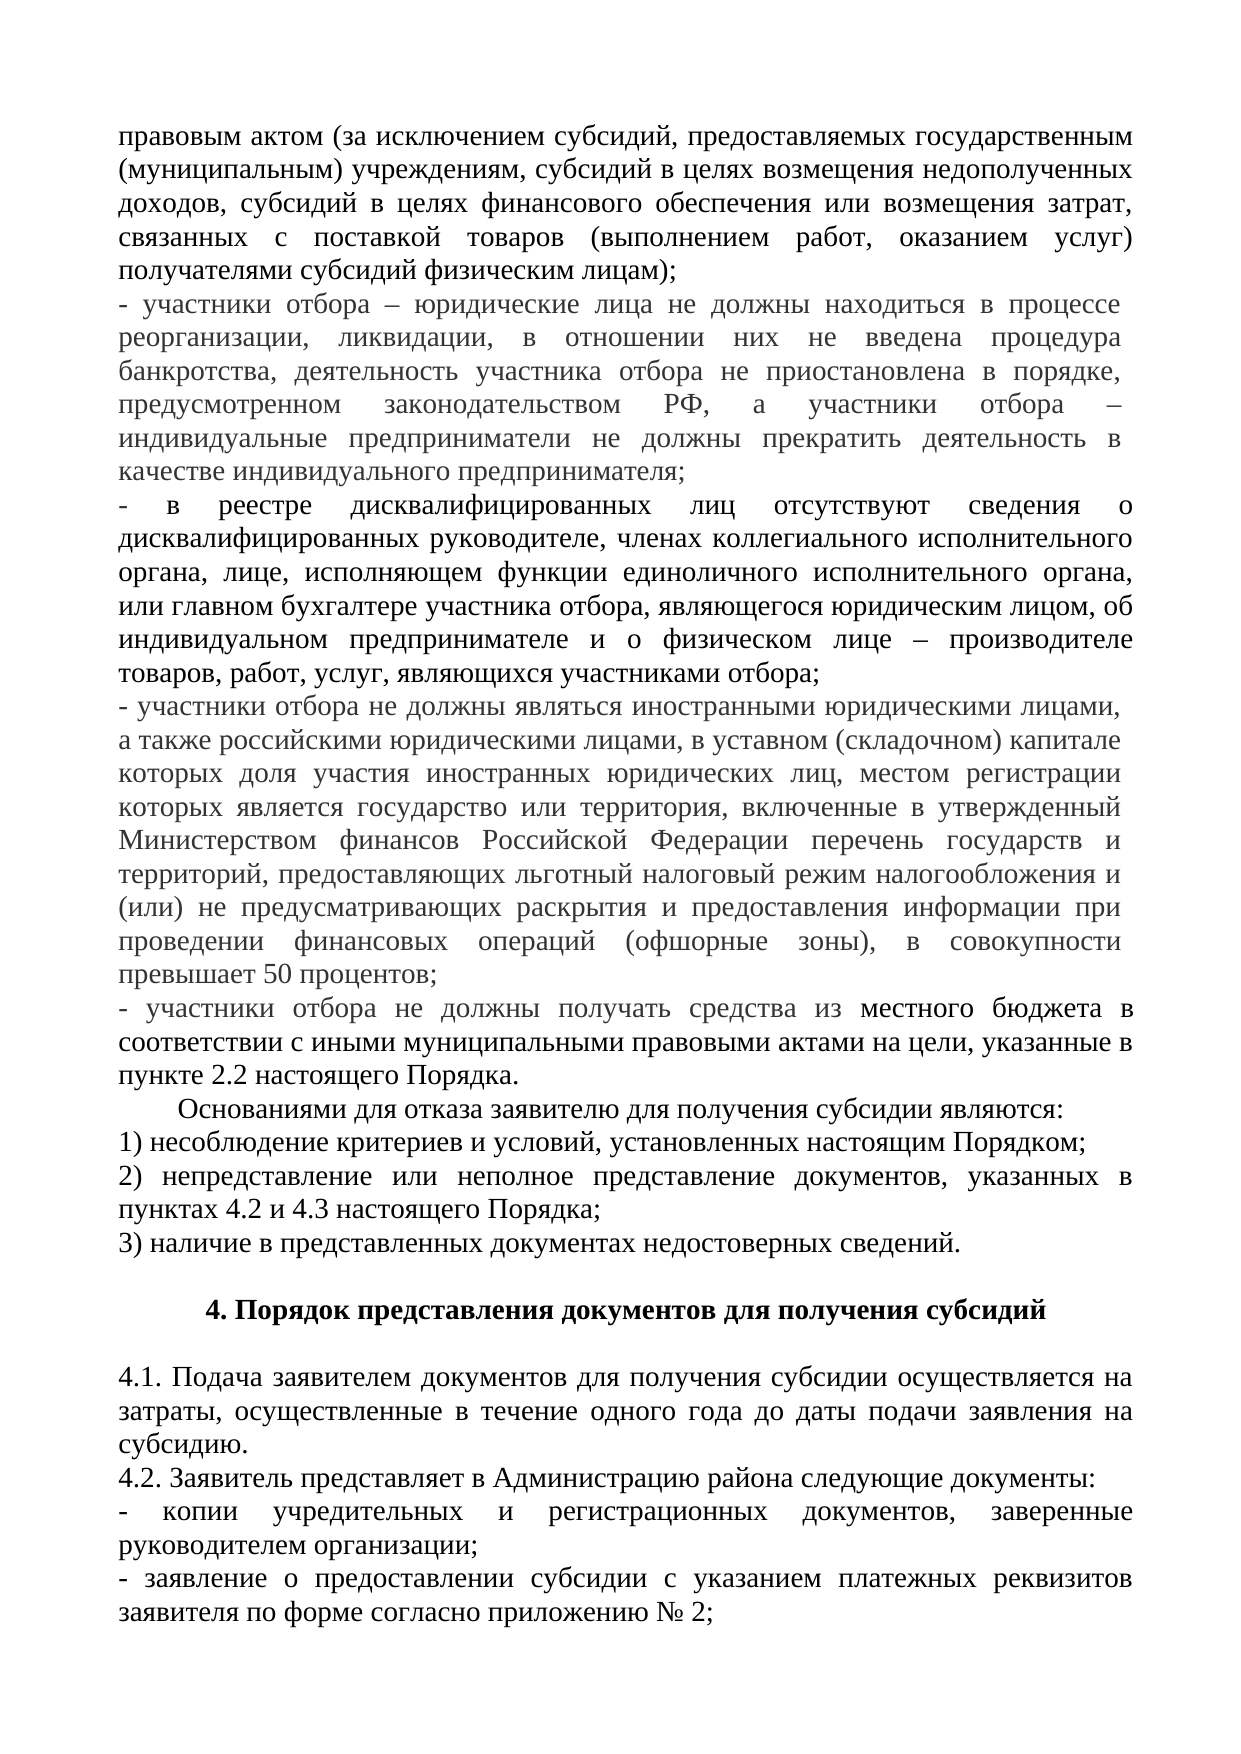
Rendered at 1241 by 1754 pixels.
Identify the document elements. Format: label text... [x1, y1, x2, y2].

text - в реестре дисквалифицированных лиц отсутствуют сведения о дисквалифицированных руководителе, членах коллегиального исполнительного органа, лице, исполняющем функции единоличного исполнительного органа, или главном бухгалтере участника отбора, являющегося юридическим лицом, об индивидуальном предпринимателе и о физическом лице – производителе товаров, работ, услуг, являющихся участниками отбора; [118, 487, 1134, 688]
text 4.2. Заявитель представляет в Администрацию района следующие документы: [118, 1460, 1134, 1493]
text 3) наличие в представленных документах недостоверных сведений. [118, 1225, 1134, 1258]
text Основаниями для отказа заявителю для получения субсидии являются: [118, 1091, 1134, 1124]
text - участники отбора не должны являться иностранными юридическими лицами, а также российскими юридическими лицами, в уставном (складочном) капитале которых доля участия иностранных юридических лиц, местом регистрации которых является государство или территория, включенные в утвержденный Министерством финансов Российской Федерации перечень государств и территорий, предоставляющих льготный налоговый режим налогообложения и (или) не предусматривающих раскрытия и предоставления информации при проведении финансовых операций (офшорные зоны), в совокупности превышает 50 процентов; [118, 688, 1122, 990]
text - участники отбора – юридические лица не должны находиться в процессе реорганизации, ликвидации, в отношении них не введена процедура банкротства, деятельность участника отбора не приостановлена в порядке, предусмотренном законодательством РФ, а участники отбора – индивидуальные предприниматели не должны прекратить деятельность в качестве индивидуального предпринимателя; [118, 286, 1122, 487]
text 4. Порядок представления документов для получения субсидий [118, 1292, 1134, 1326]
text 2) непредставление или неполное представление документов, указанных в пунктах 4.2 и 4.3 настоящего Порядка; [118, 1158, 1134, 1225]
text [118, 118, 1134, 286]
text - заявление о предоставлении субсидии с указанием платежных реквизитов заявителя по форме согласно приложению № 2; [118, 1560, 1134, 1627]
text 4.1. Подача заявителем документов для получения субсидии осуществляется на затраты, осуществленные в течение одного года до даты подачи заявления на субсидию. [118, 1359, 1134, 1460]
text - копии учредительных и регистрационных документов, заверенные руководителем организации; [118, 1493, 1134, 1560]
text - участники отбора не должны получать средства из местного бюджета в соответствии с иными муниципальными правовыми актами на цели, указанные в пункте 2.2 настоящего Порядка. [118, 990, 1134, 1091]
text 1) несоблюдение критериев и условий, установленных настоящим Порядком; [118, 1124, 1134, 1158]
